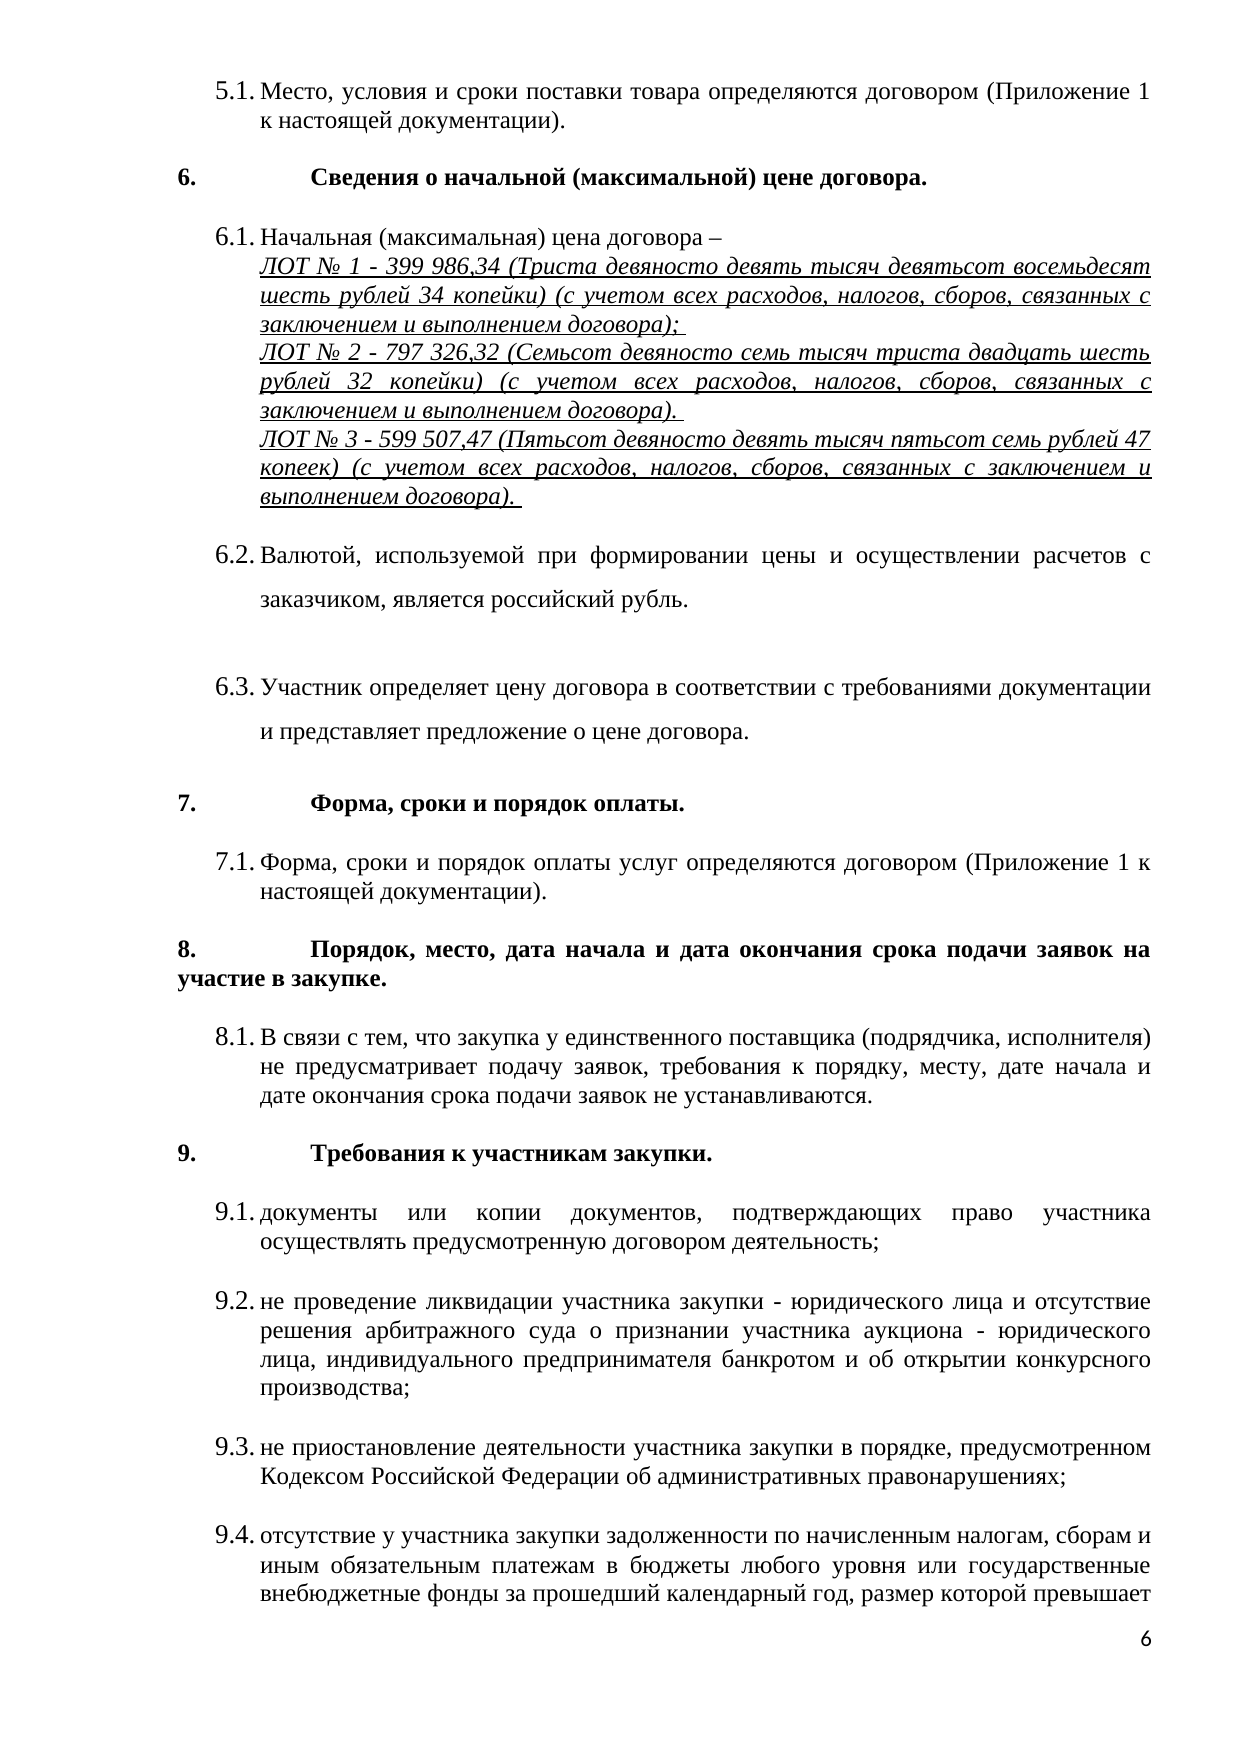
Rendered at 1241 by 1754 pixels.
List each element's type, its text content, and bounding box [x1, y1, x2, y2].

list не приостановление деятельности участника закупки в порядке, предусмотренном Кодексом Российской Федерации об административных правонарушениях; [215, 1430, 1152, 1490]
list Сведения о начальной (максимальной) цене договора. [177, 162, 1152, 191]
list Участник определяет цену договора в соответствии с требованиями документации и представляет предложение о цене договора. [215, 670, 1152, 745]
list ЛОТ № 3 - 599 507,47 (Пятьсот девяносто девять тысяч пятьсот семь рублей 47 копеек) (с учетом всех расходов, налогов, сборов, связанных с заключением и выполнением договора). [260, 479, 1152, 510]
list Валютой, используемой при формировании цены и осуществлении расчетов с заказчиком, является российский рубль. [215, 539, 1152, 613]
list Требования к участникам закупки. [177, 1138, 1152, 1166]
list Форма, сроки и порядок оплаты. [177, 788, 1152, 817]
list не проведение ликвидации участника закупки - юридического лица и отсутствие решения арбитражного суда о признании участника аукциона - юридического лица, индивидуального предпринимателя банкротом и об открытии конкурсного производства; [215, 1284, 1152, 1401]
list В связи с тем, что закупка у единственного поставщика (подрядчика, исполнителя) не предусматривает подачу заявок, требования к порядку, месту, дате начала и дате окончания срока подачи заявок не устанавливаются. [215, 1020, 1152, 1109]
list Начальная (максимальная) цена договора – [215, 220, 1152, 251]
list Форма, сроки и порядок оплаты услуг определяются договором (Приложение 1 к настоящей документации). [215, 845, 1152, 905]
list Порядок, место, дата начала и дата окончания срока подачи заявок на участие в закупке. [177, 934, 1152, 991]
list ЛОТ № 3 - 599 507,47 (Пятьсот девяносто девять тысяч пятьсот семь рублей 47 копеек) (с учетом всех расходов, налогов, сборов, связанных с заключением и выполнением договора). [260, 424, 1152, 477]
list ЛОТ № 1 - 399 986,34 (Триста девяносто девять тысяч девятьсот восемьдесят шесть рублей 34 копейки) (с учетом всех расходов, налогов, сборов, связанных с заключением и выполнением договора); [260, 251, 1152, 337]
list Место, условия и сроки поставки товара определяются договором (Приложение 1 к настоящей документации). [215, 74, 1152, 134]
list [215, 1518, 1152, 1607]
list документы или копии документов, подтверждающих право участника осуществлять предусмотренную договором деятельность; [215, 1195, 1152, 1255]
list ЛОТ № 2 - 797 326,32 (Семьсот девяносто семь тысяч триста двадцать шесть рублей 32 копейки) (с учетом всех расходов, налогов, сборов, связанных с заключением и выполнением договора). [260, 337, 1152, 391]
list ЛОТ № 2 - 797 326,32 (Семьсот девяносто семь тысяч триста двадцать шесть рублей 32 копейки) (с учетом всех расходов, налогов, сборов, связанных с заключением и выполнением договора). [260, 393, 1152, 424]
